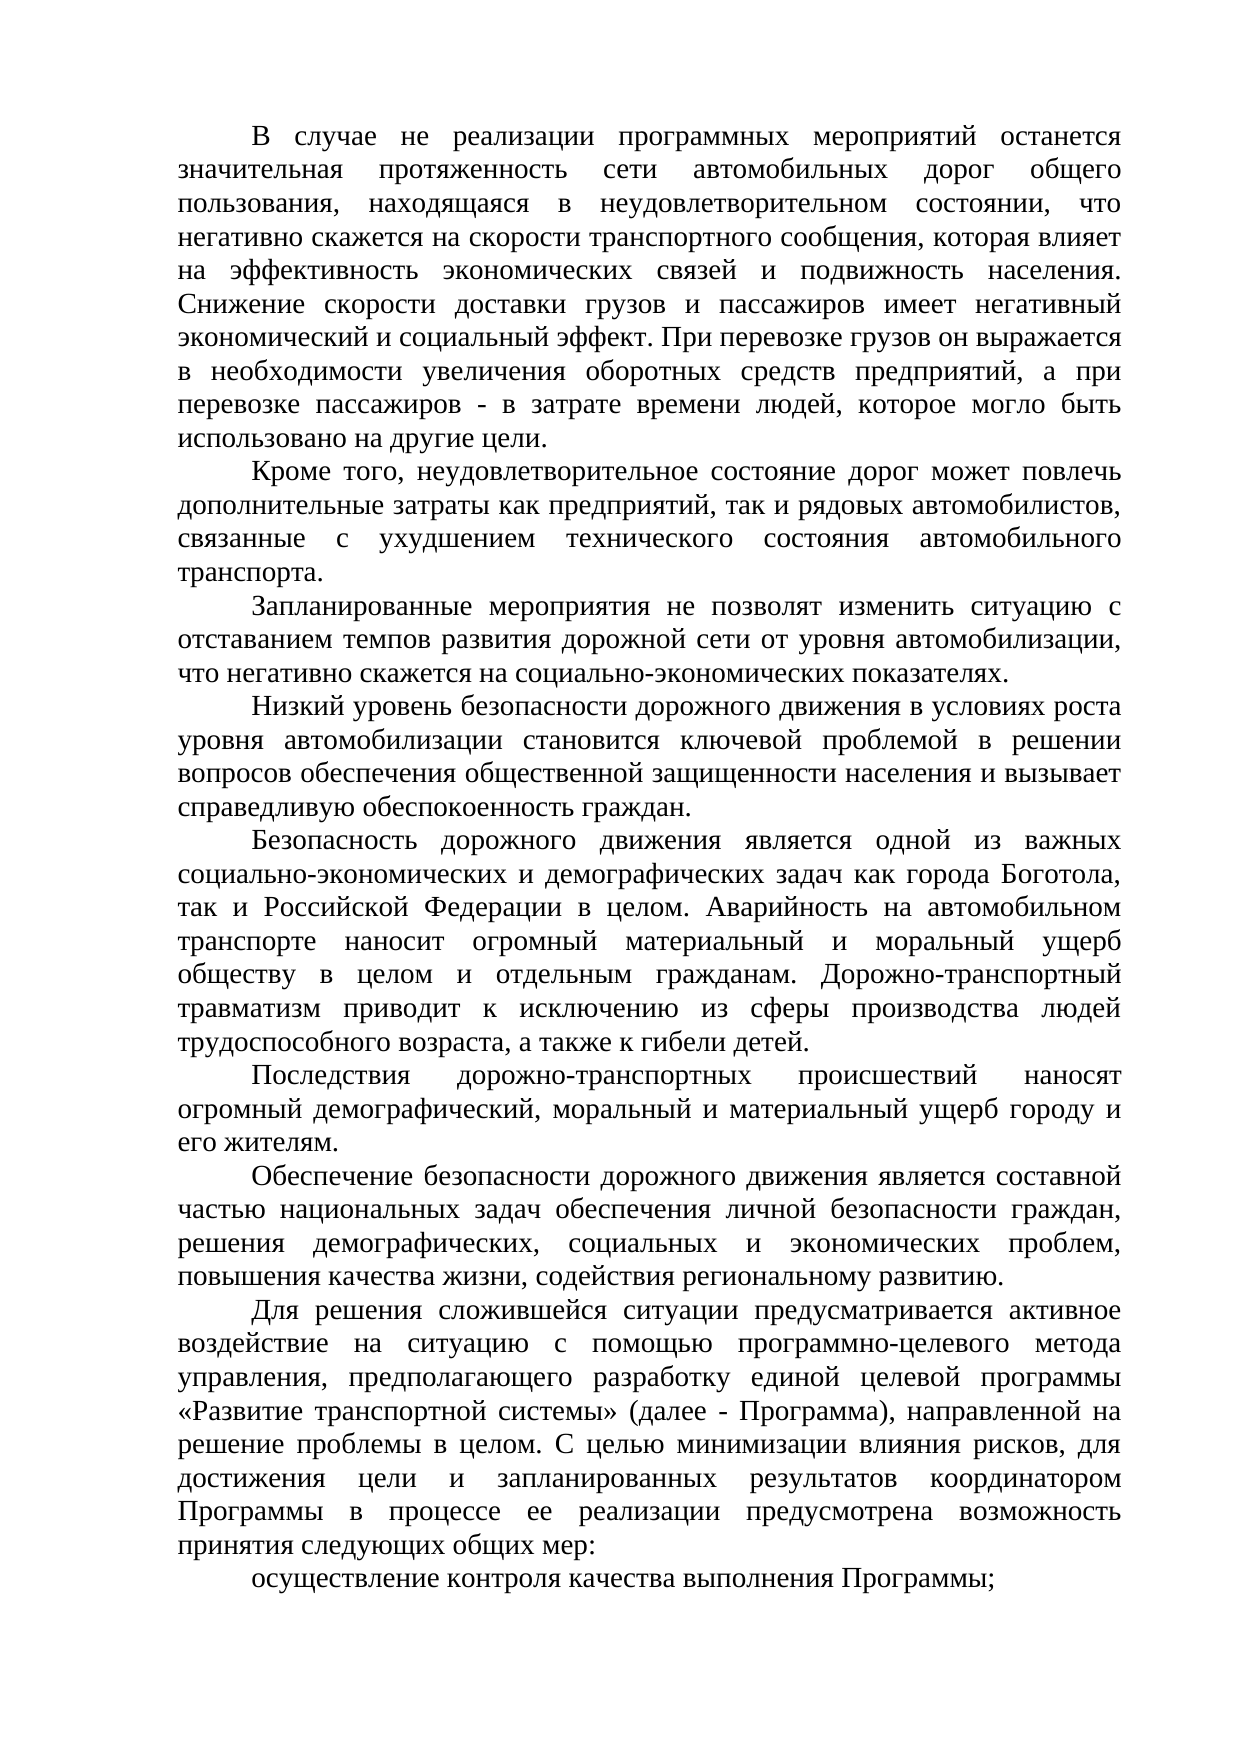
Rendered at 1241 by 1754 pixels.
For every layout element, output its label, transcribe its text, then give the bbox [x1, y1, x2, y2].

text В случае не реализации программных мероприятий останется значительная протяженность сети автомобильных дорог общего пользования, находящаяся в неудовлетворительном состоянии, что негативно скажется на скорости транспортного сообщения, которая влияет на эффективность экономических связей и подвижность населения. Снижение скорости доставки грузов и пассажиров имеет негативный экономический и социальный эффект. При перевозке грузов он выражается в необходимости увеличения оборотных средств предприятий, а при перевозке пассажиров - в затрате времени людей, которое могло быть использовано на другие цели. [177, 118, 1122, 453]
text Запланированные мероприятия не позволят изменить ситуацию с отставанием темпов развития дорожной сети от уровня автомобилизации, что негативно скажется на социально-экономических показателях. [177, 588, 1122, 688]
text Кроме того, неудовлетворительное состояние дорог может повлечь дополнительные затраты как предприятий, так и рядовых автомобилистов, связанные с ухудшением технического состояния автомобильного транспорта. [177, 453, 1122, 588]
text Низкий уровень безопасности дорожного движения в условиях роста уровня автомобилизации становится ключевой проблемой в решении вопросов обеспечения общественной защищенности населения и вызывает справедливую обеспокоенность граждан. [177, 688, 1122, 822]
text Безопасность дорожного движения является одной из важных социально-экономических и демографических задач как города Боготола, так и Российской Федерации в целом. Аварийность на автомобильном транспорте наносит огромный материальный и моральный ущерб обществу в целом и отдельным гражданам. Дорожно-транспортный травматизм приводит к исключению из сферы производства людей трудоспособного возраста, а также к гибели детей. [177, 822, 1122, 1057]
text Для решения сложившейся ситуации предусматривается активное воздействие на ситуацию с помощью программно-целевого метода управления, предполагающего разработку единой целевой программы «Развитие транспортной системы» (далее - Программа), направленной на решение проблемы в целом. С целью минимизации влияния рисков, для достижения цели и запланированных результатов координатором Программы в процессе ее реализации предусмотрена возможность принятия следующих общих мер: [177, 1292, 1122, 1560]
text Обеспечение безопасности дорожного движения является составной частью национальных задач обеспечения личной безопасности граждан, решения демографических, социальных и экономических проблем, повышения качества жизни, содействия региональному развитию. [177, 1158, 1122, 1292]
text осуществление контроля качества выполнения Программы; [177, 1560, 1122, 1594]
text Последствия дорожно-транспортных происшествий наносят огромный демографический, моральный и материальный ущерб городу и его жителям. [177, 1057, 1122, 1158]
